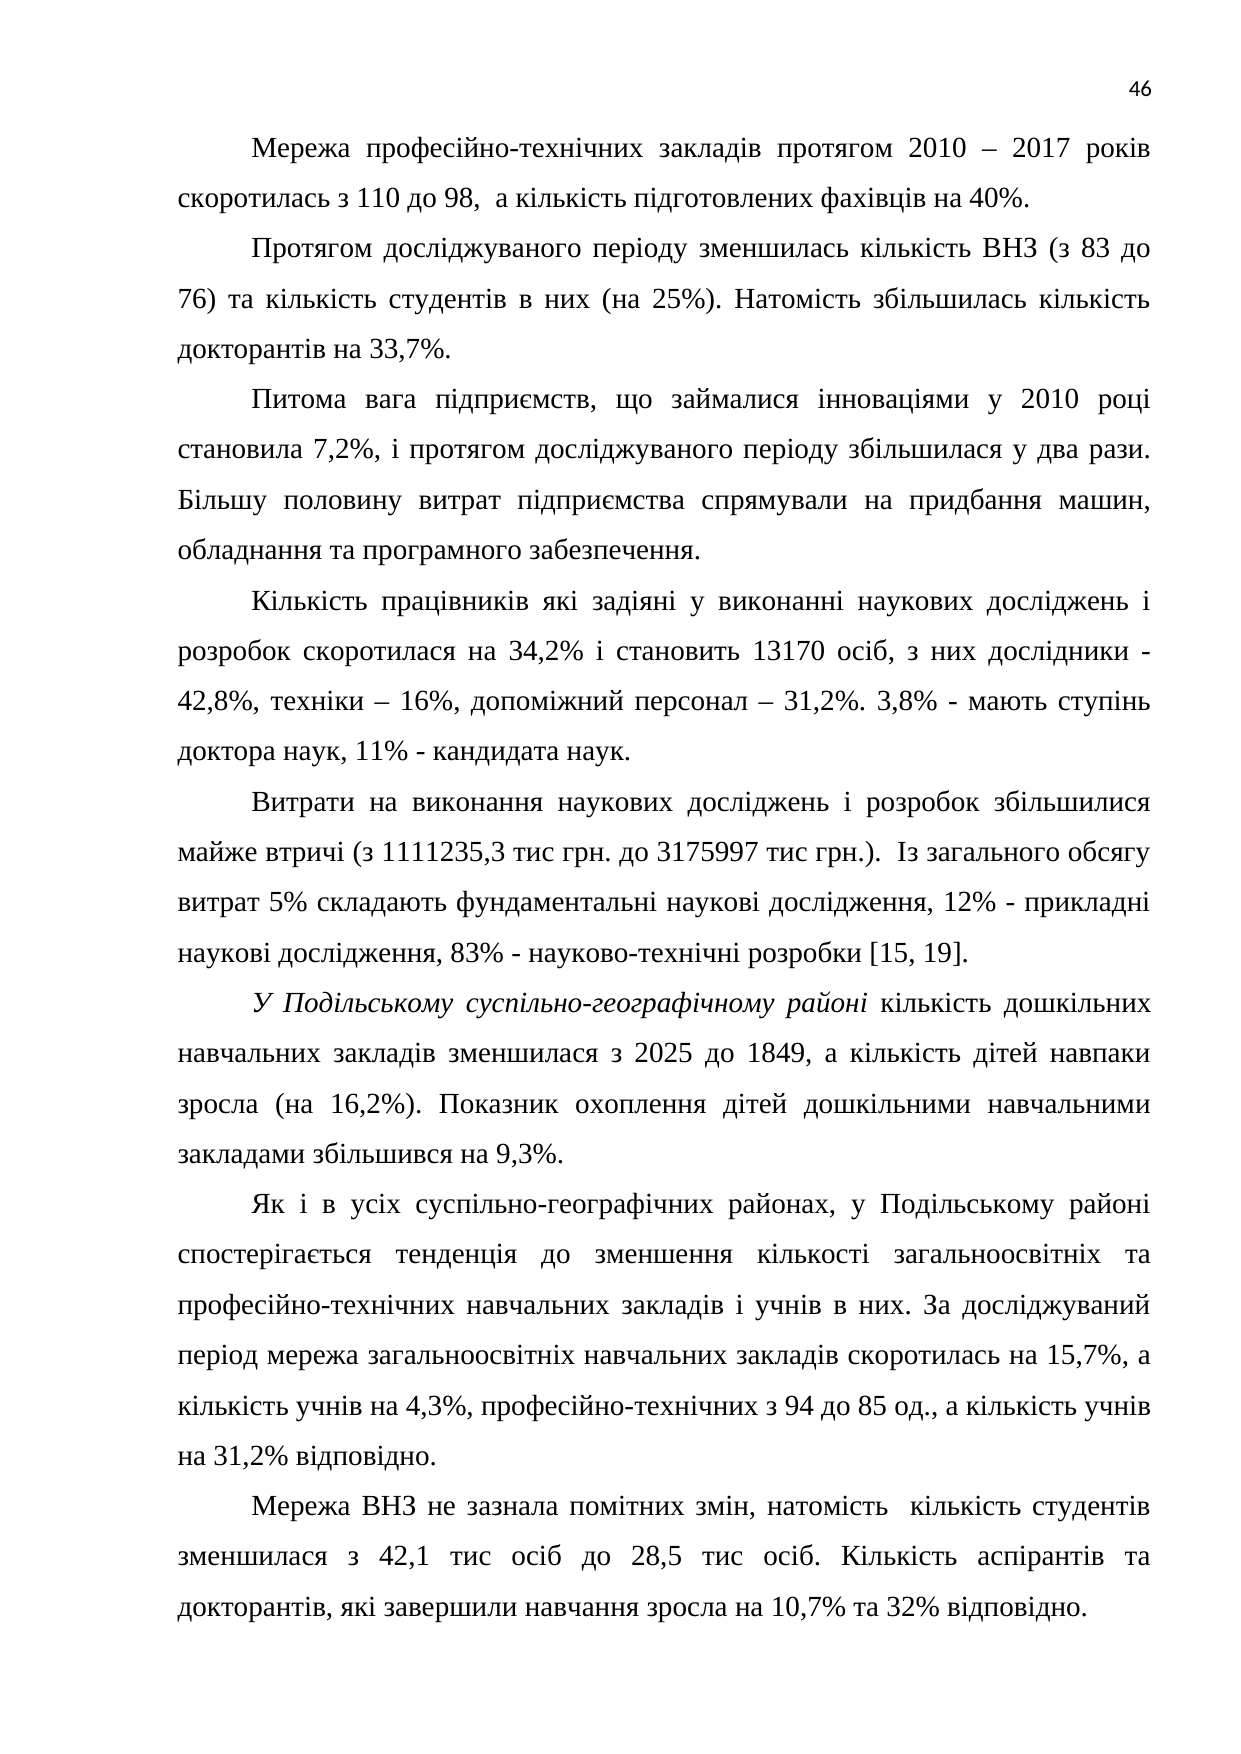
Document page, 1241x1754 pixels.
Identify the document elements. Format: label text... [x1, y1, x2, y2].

text Як і в усіх суспільно-географічних районах, у Подільському районі спостерігається тенденція до зменшення кількості загальноосвітніх та професійно-технічних навчальних закладів і учнів в них. За досліджуваний період мережа загальноосвітніх навчальних закладів скоротилась на 15,7%, а кількість учнів на 4,3%, професійно-технічних з 94 до 85 од., а кількість учнів на 31,2% відповідно. [177, 1186, 1152, 1471]
text У Подільському суспільно-географічному районі кількість дошкільних навчальних закладів зменшилася з 2025 до 1849, а кількість дітей навпаки зросла (на 16,2%). Показник охоплення дітей дошкільними навчальними закладами збільшився на 9,3%. [177, 985, 1152, 1169]
text Питома вага підприємств, що займалися інноваціями у 2010 році становила 7,2%, і протягом досліджуваного періоду збільшилася у два рази. Більшу половину витрат підприємства спрямували на придбання машин, обладнання та програмного забезпечення. [177, 381, 1152, 566]
text Витрати на виконання наукових досліджень і розробок збільшилися майже втричі (з 1111235,3 тис грн. до 3175997 тис грн.). Із загального обсягу витрат 5% складають фундаментальні наукові дослідження, 12% - прикладні наукові дослідження, 83% - науково-технічні розробки [15, 19]. [177, 784, 1152, 968]
text Мережа ВНЗ не зазнала помітних змін, натомість кількість студентів зменшилася з 42,1 тис осіб до 28,5 тис осіб. Кількість аспірантів та докторантів, які завершили навчання зросла на 10,7% та 32% відповідно. [177, 1488, 1152, 1622]
text Кількість працівників які задіяні у виконанні наукових досліджень і розробок скоротилася на 34,2% і становить 13170 осіб, з них дослідники - 42,8%, техніки – 16%, допоміжний персонал – 31,2%. 3,8% - мають ступінь доктора наук, 11% - кандидата наук. [177, 583, 1152, 767]
text Мережа професійно-технічних закладів протягом 2010 – 2017 років скоротилась з 110 до 98, а кількість підготовлених фахівців на 40%. [177, 130, 1152, 214]
text Протягом досліджуваного періоду зменшилась кількість ВНЗ (з 83 до 76) та кількість студентів в них (на 25%). Натомість збільшилась кількість докторантів на 33,7%. [177, 230, 1152, 364]
